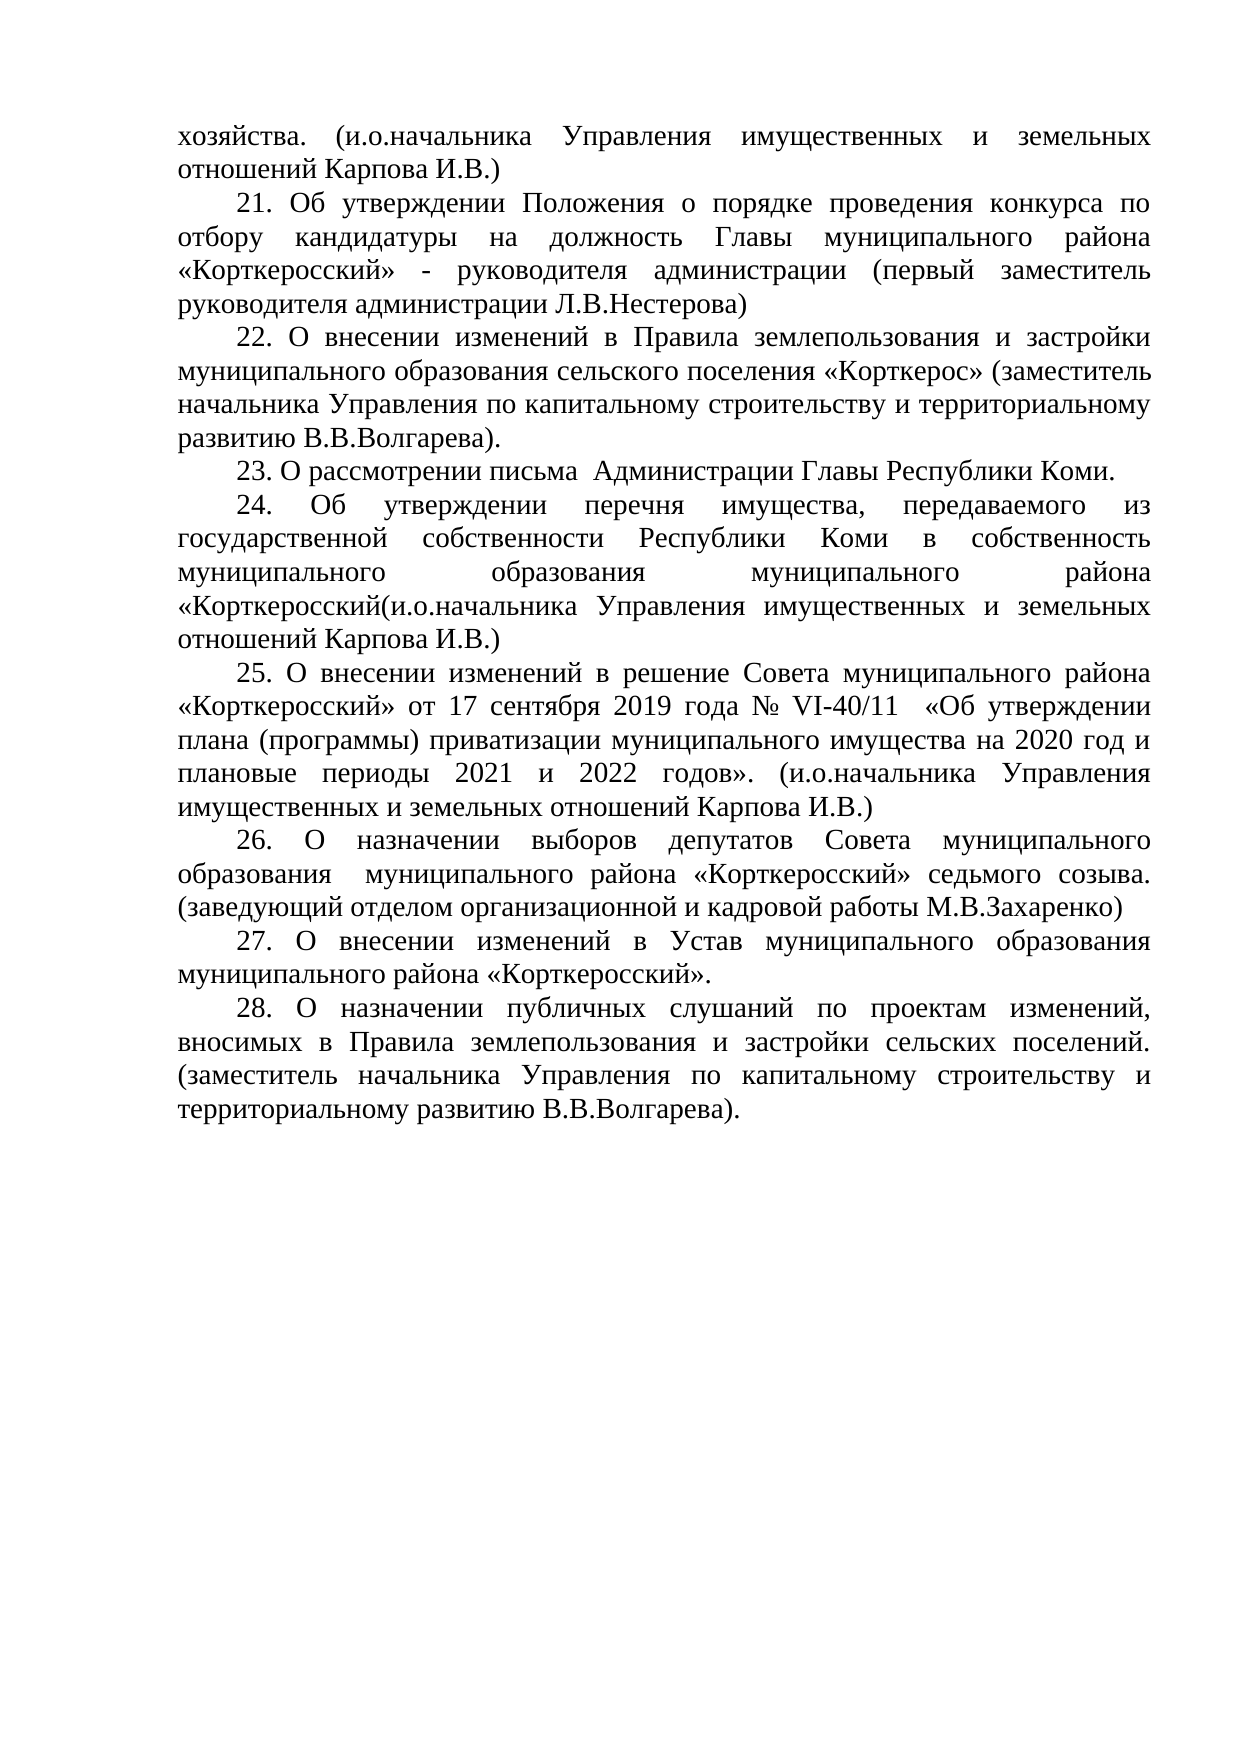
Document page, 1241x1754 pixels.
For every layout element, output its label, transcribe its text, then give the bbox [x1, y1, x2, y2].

text 22. О внесении изменений в Правила землепользования и застройки муниципального образования сельского поселения «Корткерос» (заместитель начальника Управления по капитальному строительству и территориальному развитию В.В.Волгарева). [177, 319, 1152, 453]
text 26. О назначении выборов депутатов Совета муниципального образования муниципального района «Корткеросский» седьмого созыва. (заведующий отделом организационной и кадровой работы М.В.Захаренко) [177, 822, 1152, 923]
text 27. О внесении изменений в Устав муниципального образования муниципального района «Корткеросский». [177, 923, 1152, 990]
text 23. О рассмотрении письма Администрации Главы Республики Коми. [177, 453, 1152, 487]
text 25. О внесении изменений в решение Совета муниципального района «Корткеросский» от 17 сентября 2019 года № VI-40/11 «Об утверждении плана (программы) приватизации муниципального имущества на 2020 год и плановые периоды 2021 и 2022 годов». (и.о.начальника Управления имущественных и земельных отношений Карпова И.В.) [177, 655, 1152, 822]
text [177, 118, 1152, 185]
text 21. Об утверждении Положения о порядке проведения конкурса по отбору кандидатуры на должность Главы муниципального района «Корткеросский» - руководителя администрации (первый заместитель руководителя администрации Л.В.Нестерова) [177, 185, 1152, 319]
text 24. Об утверждении перечня имущества, передаваемого из государственной собственности Республики Коми в собственность муниципального образования муниципального района «Корткеросский(и.о.начальника Управления имущественных и земельных отношений Карпова И.В.) [177, 487, 1152, 655]
text 28. О назначении публичных слушаний по проектам изменений, вносимых в Правила землепользования и застройки сельских поселений. (заместитель начальника Управления по капитальному строительству и территориальному развитию В.В.Волгарева). [177, 990, 1152, 1124]
